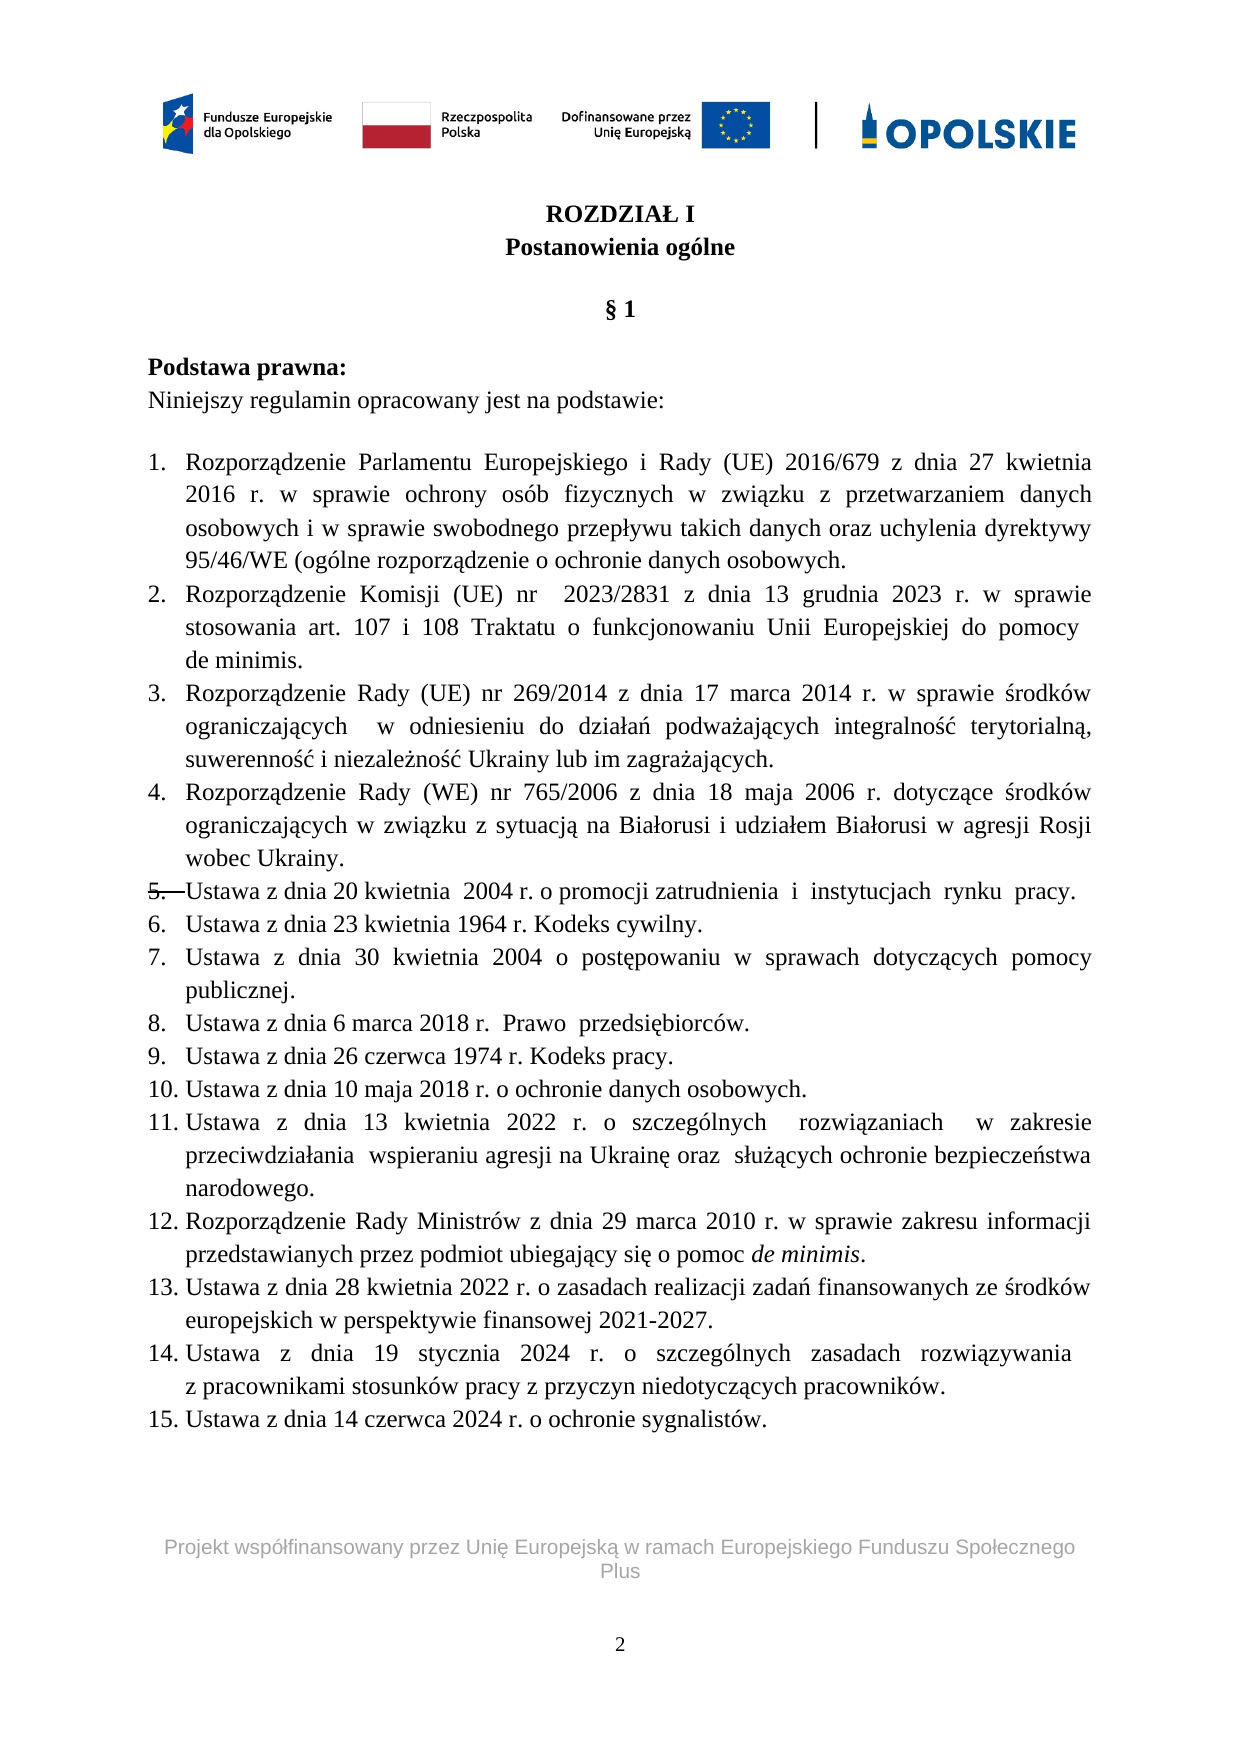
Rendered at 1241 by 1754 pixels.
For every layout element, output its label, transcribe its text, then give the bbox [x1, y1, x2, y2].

list Ustawa z dnia 14 czerwca 2024 r. o ochronie sygnalistów. [148, 1404, 1092, 1433]
list Ustawa z dnia 23 kwietnia 1964 r. Kodeks cywilny. [148, 909, 1092, 938]
list Ustawa z dnia 13 kwietnia 2022 r. o szczególnych rozwiązaniach w zakresie przeciwdziałania wspieraniu agresji na Ukrainę oraz służących ochronie bezpieczeństwa narodowego. [148, 1107, 1092, 1202]
list Rozporządzenie Komisji (UE) nr 2023/2831 z dnia 13 grudnia 2023 r. w sprawie stosowania art. 107 i 108 Traktatu o funkcjonowaniu Unii Europejskiej do pomocy de minimis. [148, 579, 1092, 673]
text Niniejszy regulamin opracowany jest na podstawie: [148, 385, 1092, 413]
list Rozporządzenie Rady (UE) nr 269/2014 z dnia 17 marca 2014 r. w sprawie środków ograniczających w odniesieniu do działań podważających integralność terytorialną, suwerenność i niezależność Ukrainy lub im zagrażających. [148, 678, 1092, 772]
list Ustawa z dnia 20 kwietnia 2004 r. o promocji zatrudnienia i instytucjach rynku pracy. [148, 876, 1092, 904]
text Podstawa prawna: [148, 352, 1092, 381]
list Ustawa z dnia 26 czerwca 1974 r. Kodeks pracy. [148, 1041, 1092, 1070]
text ROZDZIAŁ I [148, 199, 1092, 228]
list Ustawa z dnia 19 stycznia 2024 r. o szczególnych zasadach rozwiązywania z pracownikami stosunków pracy z przyczyn niedotyczących pracowników. [148, 1338, 1092, 1400]
list Rozporządzenie Parlamentu Europejskiego i Rady (UE) 2016/679 z dnia 27 kwietnia 2016 r. w sprawie ochrony osób fizycznych w związku z przetwarzaniem danych osobowych i w sprawie swobodnego przepływu takich danych oraz uchylenia dyrektywy 95/46/WE (ogólne rozporządzenie o ochronie danych osobowych. [148, 447, 1092, 574]
list Rozporządzenie Rady Ministrów z dnia 29 marca 2010 r. w sprawie zakresu informacji przedstawianych przez podmiot ubiegający się o pomoc de minimis. [148, 1206, 1092, 1268]
list Ustawa z dnia 30 kwietnia 2004 o postępowaniu w sprawach dotyczących pomocy publicznej. [148, 942, 1092, 1004]
list Rozporządzenie Rady (WE) nr 765/2006 z dnia 18 maja 2006 r. dotyczące środków ograniczających w związku z sytuacją na Białorusi i udziałem Białorusi w agresji Rosji wobec Ukrainy. [148, 777, 1092, 872]
picture [147, 73, 1092, 171]
text § 1 [148, 294, 1092, 323]
list Ustawa z dnia 10 maja 2018 r. o ochronie danych osobowych. [148, 1074, 1092, 1103]
list Ustawa z dnia 6 marca 2018 r. Prawo przedsiębiorców. [148, 1008, 1092, 1037]
text Postanowienia ogólne [148, 232, 1092, 261]
list Ustawa z dnia 28 kwietnia 2022 r. o zasadach realizacji zadań finansowanych ze środków europejskich w perspektywie finansowej 2021-2027. [148, 1272, 1092, 1334]
